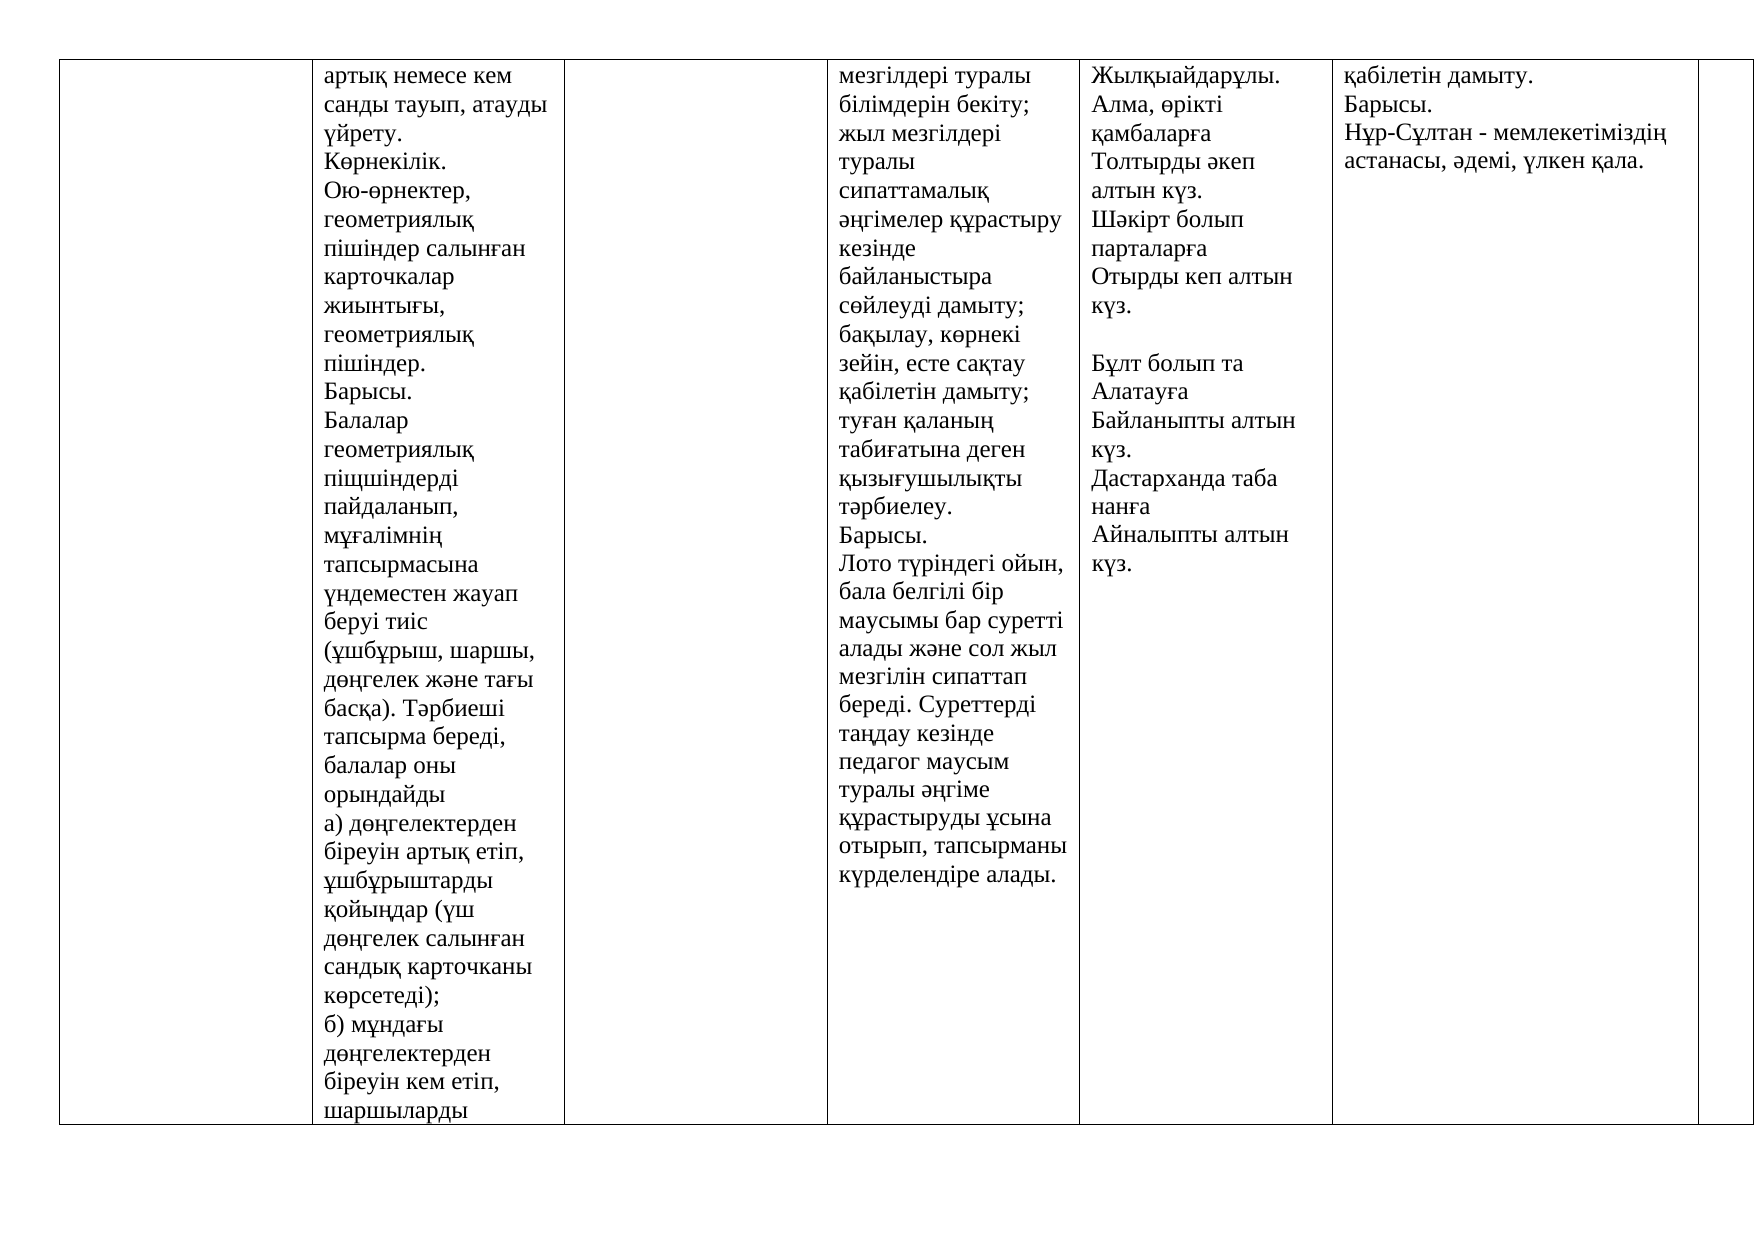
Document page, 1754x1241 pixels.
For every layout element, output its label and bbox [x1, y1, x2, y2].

table_cell [313, 60, 564, 1124]
table_cell [565, 60, 827, 1124]
table_cell [1080, 60, 1332, 1124]
table_cell [828, 60, 1079, 1124]
table_cell [1699, 60, 1753, 1124]
table_cell [1333, 60, 1698, 1124]
table_cell [60, 60, 312, 1124]
